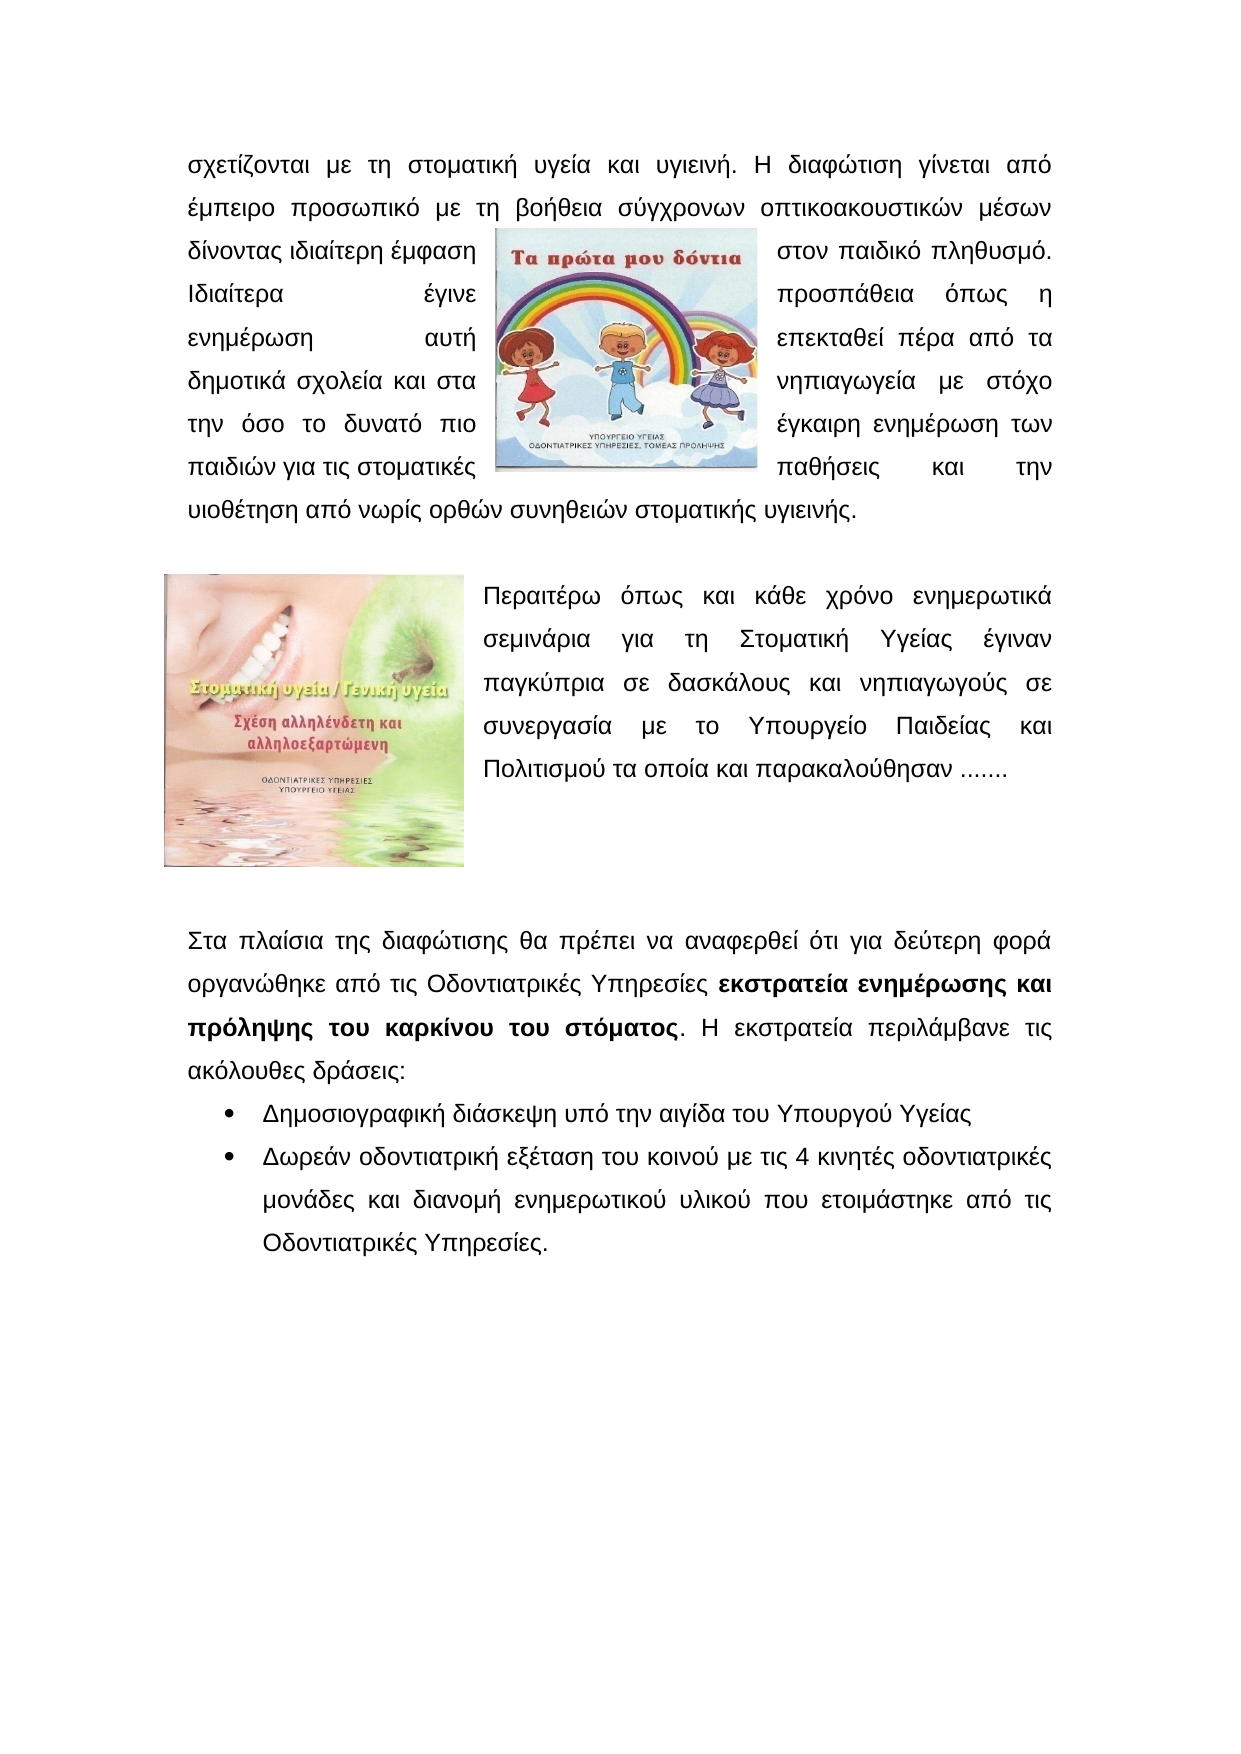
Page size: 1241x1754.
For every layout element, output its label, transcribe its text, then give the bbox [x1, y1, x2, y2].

text Περαιτέρω όπως και κάθε χρόνο ενημερωτικά σεμινάρια για τη Στοματική Υγείας έγιναν παγκύπρια σε δασκάλους και νηπιαγωγούς σε συνεργασία με το Υπουργείο Παιδείας και Πολιτισμού τα οποία και παρακαλούθησαν ....... [464, 581, 1053, 782]
text Στα πλαίσια της διαφώτισης θα πρέπει να αναφερθεί ότι για δεύτερη φορά οργανώθηκε από τις Οδοντιατρικές Υπηρεσίες εκστρατεία ενημέρωσης και πρόληψης του καρκίνου του στόματος. Η εκστρατεία περιλάμβανε τις ακόλουθες δράσεις: [187, 926, 1053, 1084]
list Δωρεάν οδοντιατρική εξέταση του κοινού με τις 4 κινητές οδοντιατρικές μονάδες και διανομή ενημερωτικού υλικού που ετοιμάστηκε από τις Οδοντιατρικές Υπηρεσίες. [225, 1142, 1053, 1257]
picture [495, 228, 758, 472]
list Δημοσιογραφική διάσκεψη υπό την αιγίδα του Υπουργού Υγείας [225, 1099, 1053, 1128]
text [187, 150, 1053, 524]
picture [164, 574, 464, 865]
